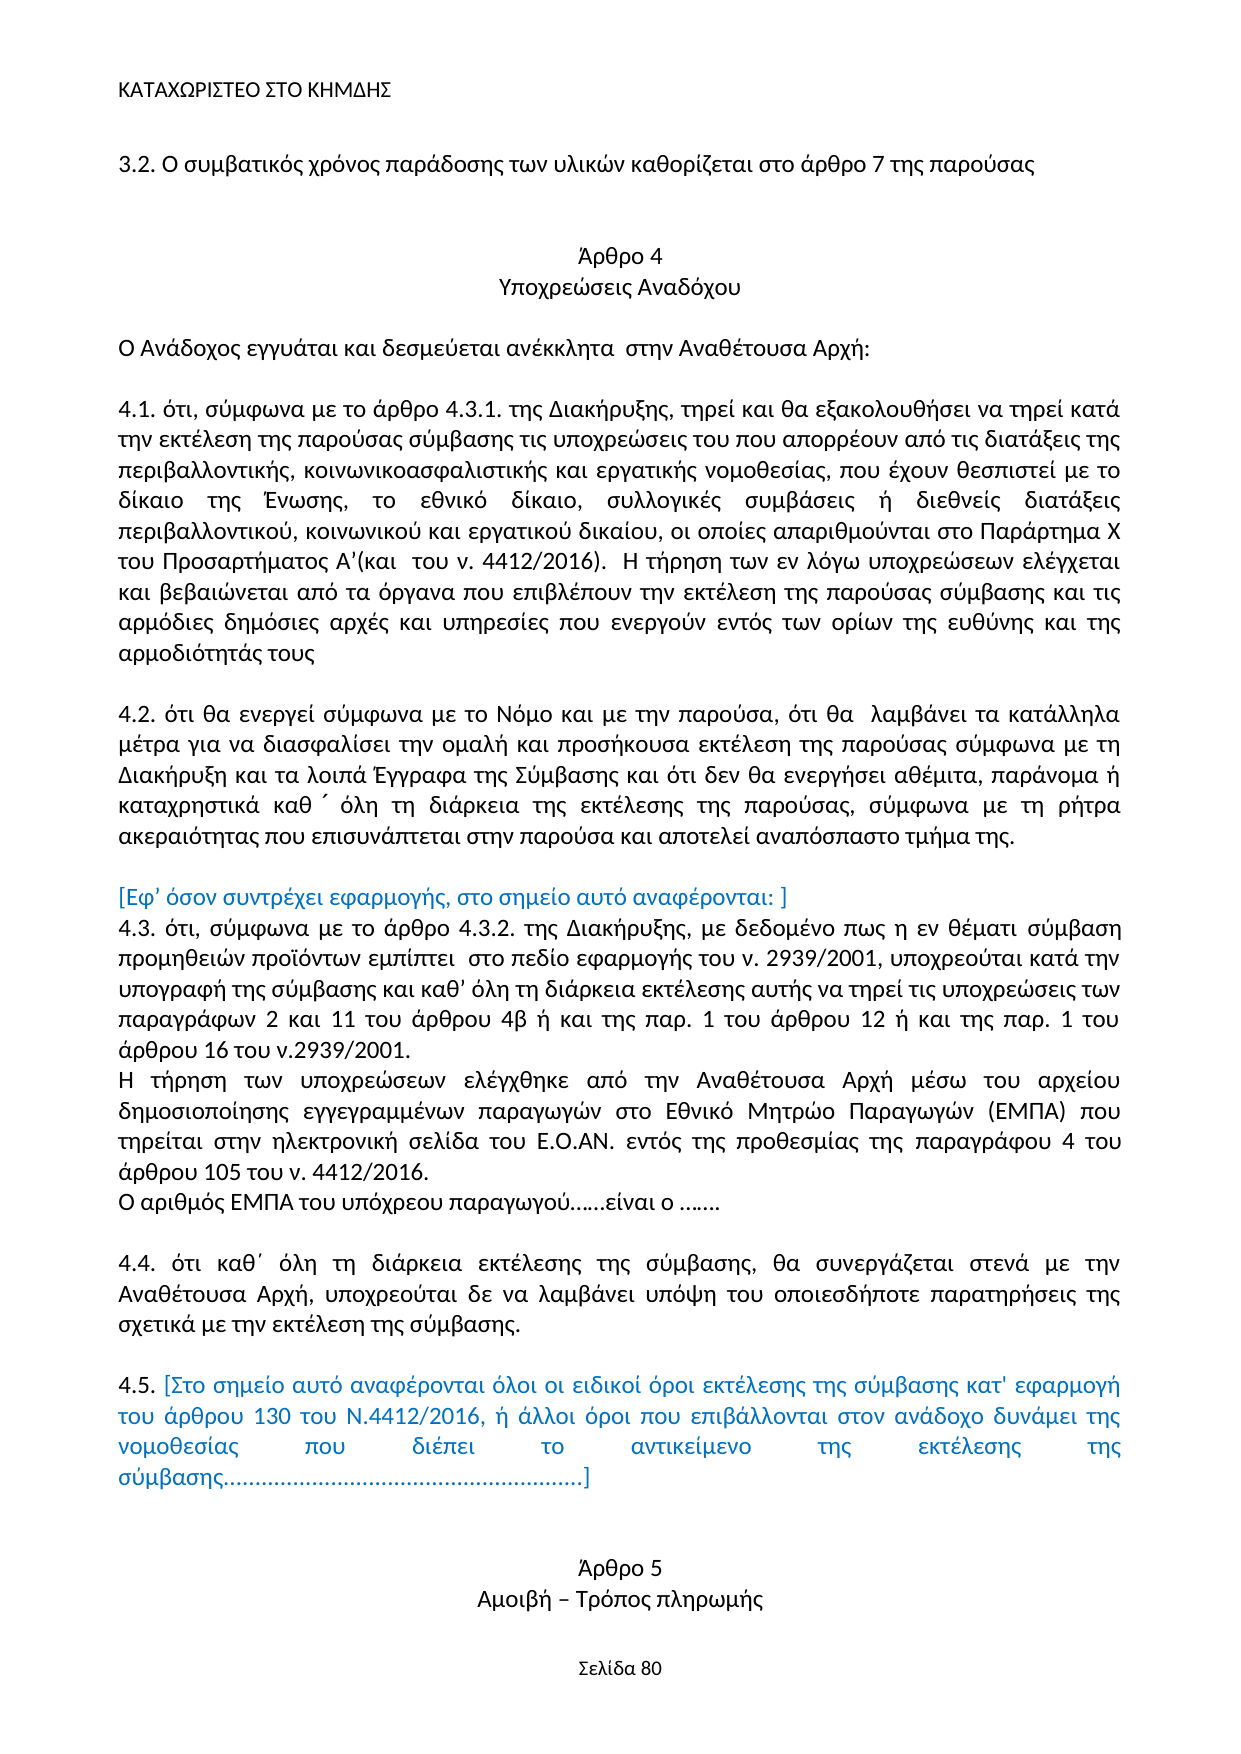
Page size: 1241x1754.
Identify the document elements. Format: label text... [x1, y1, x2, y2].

text 3.2. Ο συμβατικός χρόνος παράδοσης των υλικών καθορίζεται στο άρθρο 7 της παρούσας [118, 149, 1122, 179]
text Αμοιβή – Τρόπος πληρωμής [118, 1583, 1122, 1614]
text 4.3. ότι, σύμφωνα με το άρθρο 4.3.2. της Διακήρυξης, με δεδομένο πως η εν θέματι σύμβαση προμηθειών προϊόντων εμπίπτει στο πεδίο εφαρμογής του ν. 2939/2001, υποχρεούται κατά την υπογραφή της σύμβασης και καθ’ όλη τη διάρκεια εκτέλεσης αυτής να τηρεί τις υποχρεώσεις των παραγράφων 2 και 11 του άρθρου 4β ή και της παρ. 1 του άρθρου 12 ή και της παρ. 1 του άρθρου 16 του ν.2939/2001. [118, 912, 1122, 1064]
text 4.5. [Στο σημείο αυτό αναφέρονται όλοι οι ειδικοί όροι εκτέλεσης της σύμβασης κατ' εφαρμογή του άρθρου 130 του Ν.4412/2016, ή άλλοι όροι που επιβάλλονται στον ανάδοχο δυνάμει της νομοθεσίας που διέπει το αντικείμενο της εκτέλεσης της σύμβασης.........................................................] [118, 1369, 1122, 1492]
text 4.2. ότι θα ενεργεί σύμφωνα με το Νόμο και με την παρούσα, ότι θα λαμβάνει τα κατάλληλα μέτρα για να διασφαλίσει την ομαλή και προσήκουσα εκτέλεση της παρούσας σύμφωνα με τη Διακήρυξη και τα λοιπά Έγγραφα της Σύμβασης και ότι δεν θα ενεργήσει αθέμιτα, παράνομα ή καταχρηστικά καθ ́ όλη τη διάρκεια της εκτέλεσης της παρούσας, σύμφωνα με τη ρήτρα ακεραιότητας που επισυνάπτεται στην παρούσα και αποτελεί αναπόσπαστο τμήμα της. [118, 698, 1122, 851]
text 4.4. ότι καθ΄ όλη τη διάρκεια εκτέλεσης της σύμβασης, θα συνεργάζεται στενά με την Αναθέτουσα Αρχή, υποχρεούται δε να λαμβάνει υπόψη του οποιεσδήποτε παρατηρήσεις της σχετικά με την εκτέλεση της σύμβασης. [118, 1247, 1122, 1339]
text 4.1. ότι, σύμφωνα με το άρθρο 4.3.1. της Διακήρυξης, τηρεί και θα εξακολουθήσει να τηρεί κατά την εκτέλεση της παρούσας σύμβασης τις υποχρεώσεις του που απορρέουν από τις διατάξεις της περιβαλλοντικής, κοινωνικοασφαλιστικής και εργατικής νομοθεσίας, που έχουν θεσπιστεί με το δίκαιο της Ένωσης, το εθνικό δίκαιο, συλλογικές συμβάσεις ή διεθνείς διατάξεις περιβαλλοντικού, κοινωνικού και εργατικού δικαίου, οι οποίες απαριθμούνται στο Παράρτημα Χ του Προσαρτήματος Α’(και του ν. 4412/2016). Η τήρηση των εν λόγω υποχρεώσεων ελέγχεται και βεβαιώνεται από τα όργανα που επιβλέπουν την εκτέλεση της παρούσας σύμβασης και τις αρμόδιες δημόσιες αρχές και υπηρεσίες που ενεργούν εντός των ορίων της ευθύνης και της αρμοδιότητάς τους [118, 393, 1122, 667]
text Υποχρεώσεις Αναδόχου [118, 271, 1122, 301]
text Άρθρο 4 [118, 240, 1122, 271]
text Ο Ανάδοχος εγγυάται και δεσμεύεται ανέκκλητα στην Αναθέτουσα Αρχή: [118, 332, 1122, 362]
text [Εφ’ όσον συντρέχει εφαρμογής, στο σημείο αυτό αναφέρονται: ] [118, 881, 1122, 912]
text Η τήρηση των υποχρεώσεων ελέγχθηκε από την Αναθέτουσα Αρχή μέσω του αρχείου δημοσιοποίησης εγγεγραμμένων παραγωγών στο Εθνικό Μητρώο Παραγωγών (ΕΜΠΑ) που τηρείται στην ηλεκτρονική σελίδα του Ε.Ο.ΑΝ. εντός της προθεσμίας της παραγράφου 4 του άρθρου 105 του ν. 4412/2016. [118, 1064, 1122, 1186]
text Ο αριθμός ΕΜΠΑ του υπόχρεου παραγωγού……είναι ο ……. [118, 1186, 1122, 1217]
text Άρθρο 5 [118, 1553, 1122, 1583]
